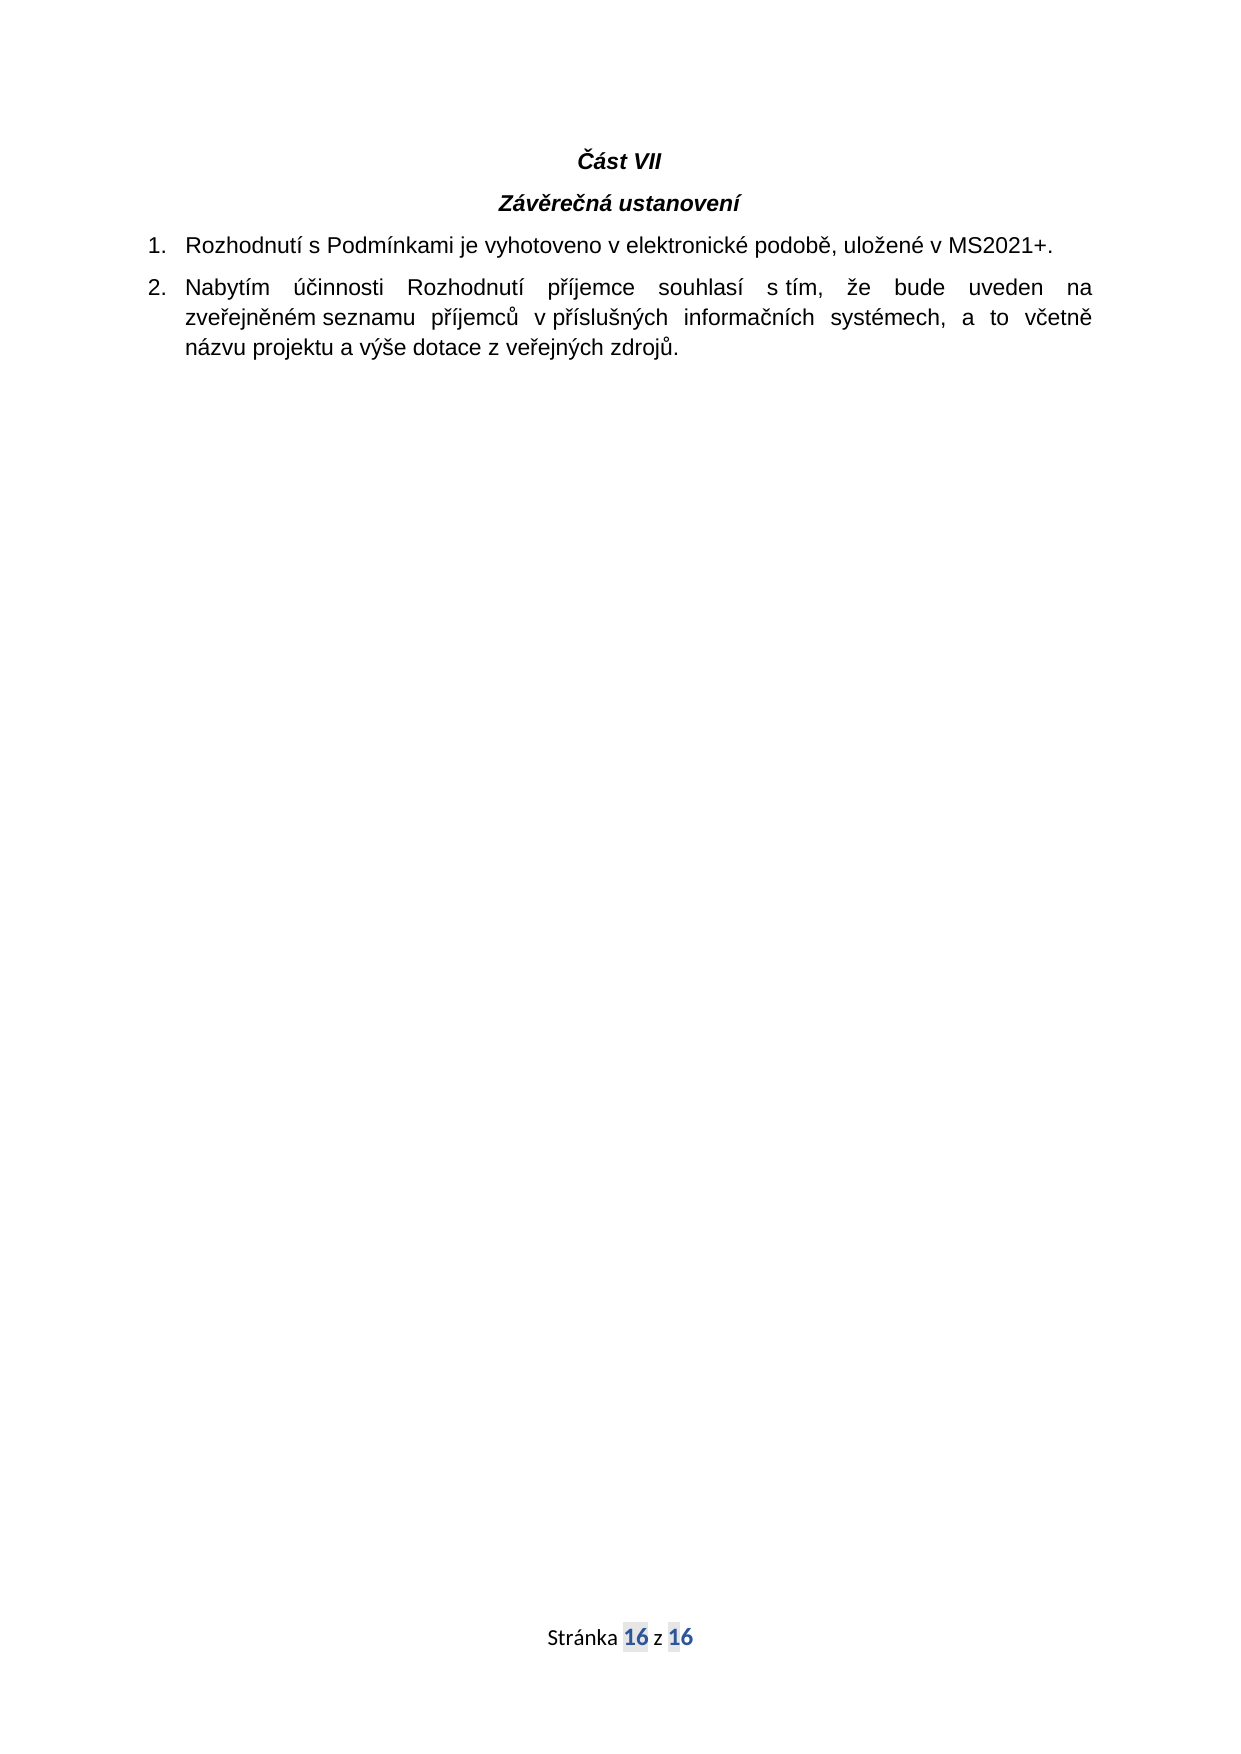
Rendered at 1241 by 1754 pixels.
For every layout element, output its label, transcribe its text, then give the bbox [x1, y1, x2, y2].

list Rozhodnutí s Podmínkami je vyhotoveno v elektronické podobě, uložené v MS2021+. [148, 232, 1093, 258]
text Část VII [148, 148, 1093, 174]
text Závěrečná ustanovení [148, 190, 1093, 216]
list Nabytím účinnosti Rozhodnutí příjemce souhlasí s tím, že bude uveden na zveřejněném seznamu příjemců v příslušných informačních systémech, a to včetně názvu projektu a výše dotace z veřejných zdrojů. [148, 274, 1093, 360]
